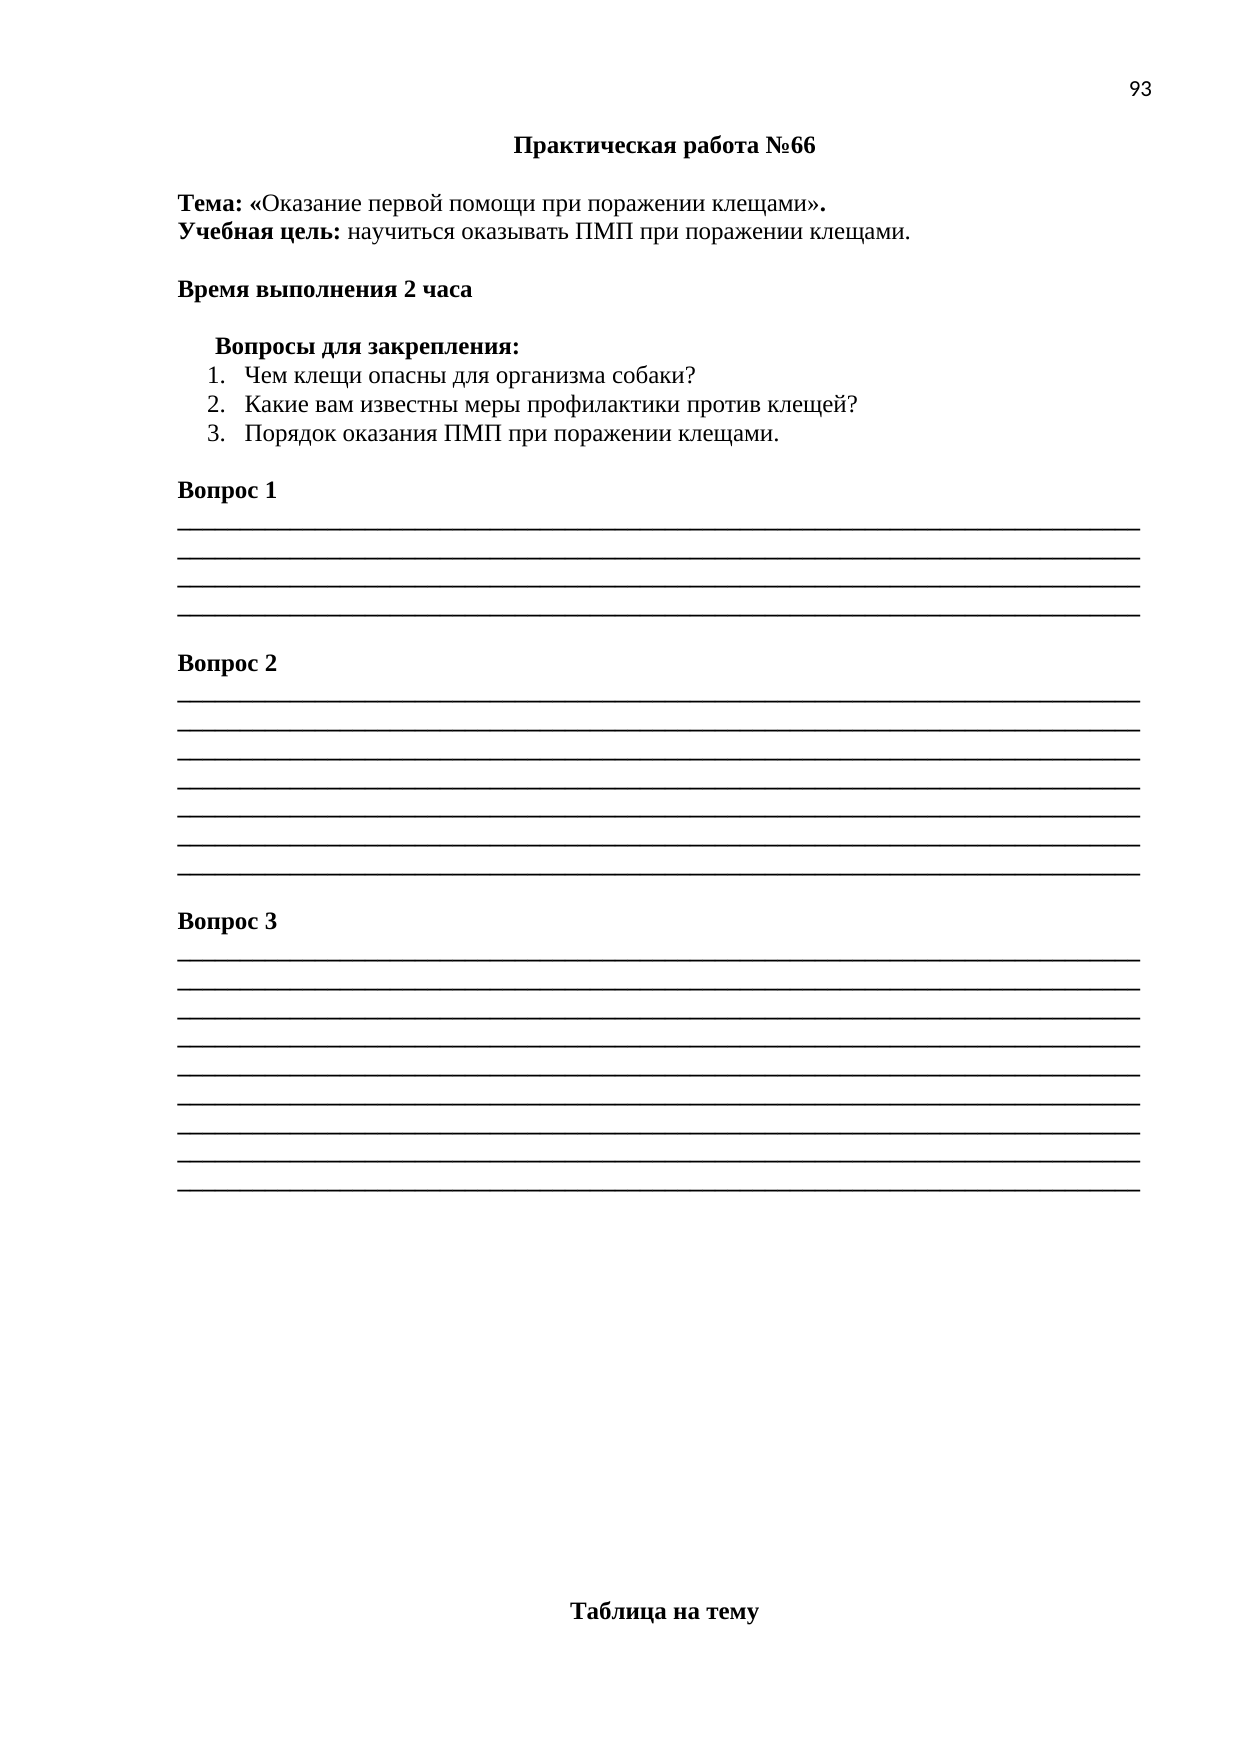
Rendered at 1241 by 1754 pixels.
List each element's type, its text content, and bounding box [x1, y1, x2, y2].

text Время выполнения 2 часа [177, 274, 1152, 303]
text Вопрос 2 [177, 648, 1152, 676]
text _____________________________________________________________________________________________________________________________________________________________________________________________________________________________________________________________________________________________________________________________________________________________________________________________________________________________________________________________________________________________________________________________________________________________________________________________________________________________________________________________________________________________________________________ [177, 935, 1152, 1194]
text Тема: «Оказание первой помощи при поражении клещами». [177, 188, 1152, 216]
list Порядок оказания ПМП при поражении клещами. [207, 418, 1152, 446]
text Практическая работа №66 [177, 130, 1152, 158]
text ___________________________________________________________________________________________________________________________________________________________________________________________________________________________________________________________________________________________________________________________________________________________________________________________________________________________________________________________________________________________________________________________________________________________ [177, 676, 1152, 878]
list Какие вам известны меры профилактики против клещей? [207, 389, 1152, 418]
text ____________________________________________________________________________________________________________________________________________________________________________________________________________________________________________________________________________________________________________________ [177, 504, 1152, 619]
list Чем клещи опасны для организма собаки? [207, 360, 1152, 389]
text Вопросы для закрепления: [215, 331, 1152, 360]
text Таблица на тему [177, 1596, 1152, 1625]
text Вопрос 1 [177, 475, 1152, 504]
text Вопрос 3 [177, 906, 1152, 935]
text Учебная цель: научиться оказывать ПМП при поражении клещами. [177, 216, 1152, 245]
